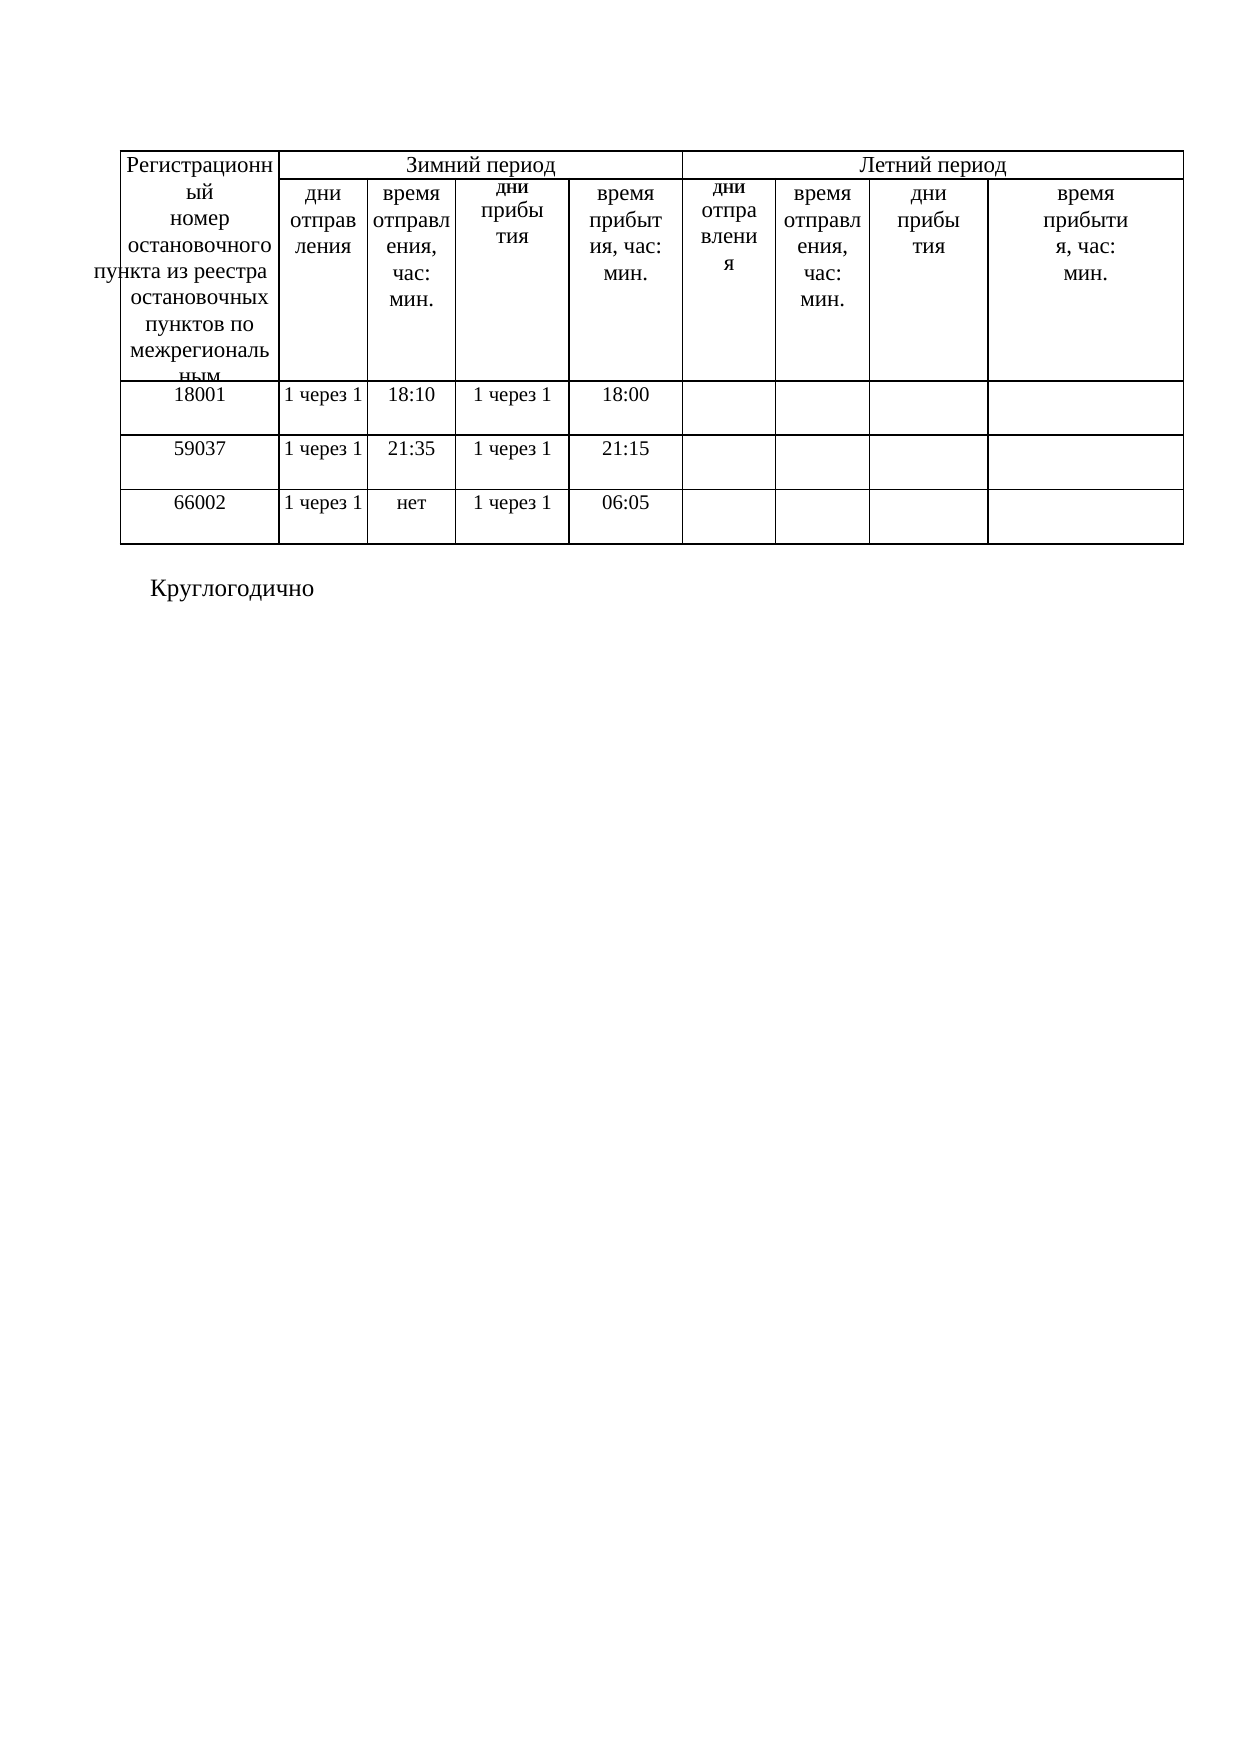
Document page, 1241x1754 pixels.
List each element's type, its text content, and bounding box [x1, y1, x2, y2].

table_cell 1 через 1 [280, 490, 367, 543]
table_cell 1 через 1 [280, 382, 367, 434]
table_cell [989, 490, 1183, 543]
table_cell [870, 382, 987, 434]
table_cell [683, 436, 775, 489]
table_cell [870, 490, 987, 543]
table_cell ДНИ прибы тия [456, 180, 568, 380]
table_cell [870, 436, 987, 489]
table_cell [683, 382, 775, 434]
table_cell 1 через 1 [456, 436, 568, 489]
table_cell 59037 [121, 436, 278, 489]
table_cell время прибыти я, час: мин. [989, 180, 1183, 380]
table_cell время отправл ения, час: мин. [776, 180, 869, 380]
table_cell [776, 436, 869, 489]
table_cell нет [368, 490, 455, 543]
table_header Зимний период [280, 152, 682, 178]
table_cell время прибыт ия, час: мин. [570, 180, 682, 380]
table_cell 21:15 [570, 436, 682, 489]
table_cell 18001 [121, 382, 278, 434]
table_cell 21:35 [368, 436, 455, 489]
table_cell [989, 436, 1183, 489]
table_cell дни прибы тия [870, 180, 987, 380]
text Круглогодично [150, 573, 1090, 602]
table_cell 1 через 1 [280, 436, 367, 489]
table_cell время отправл ения, час: мин. [368, 180, 455, 380]
table_cell 18:00 [570, 382, 682, 434]
table_cell дни отправ ления [280, 180, 367, 380]
table_cell 1 через 1 [456, 382, 568, 434]
table_cell 06:05 [570, 490, 682, 543]
table_cell [776, 490, 869, 543]
table_cell [989, 382, 1183, 434]
table_cell [776, 382, 869, 434]
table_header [121, 152, 278, 380]
table_cell ДНИ отпра влени я [683, 180, 775, 380]
table_cell 18:10 [368, 382, 455, 434]
table_cell 1 через 1 [456, 490, 568, 543]
table_header Летний период [683, 152, 1183, 178]
table_cell 66002 [121, 490, 278, 543]
table_cell [683, 490, 775, 543]
